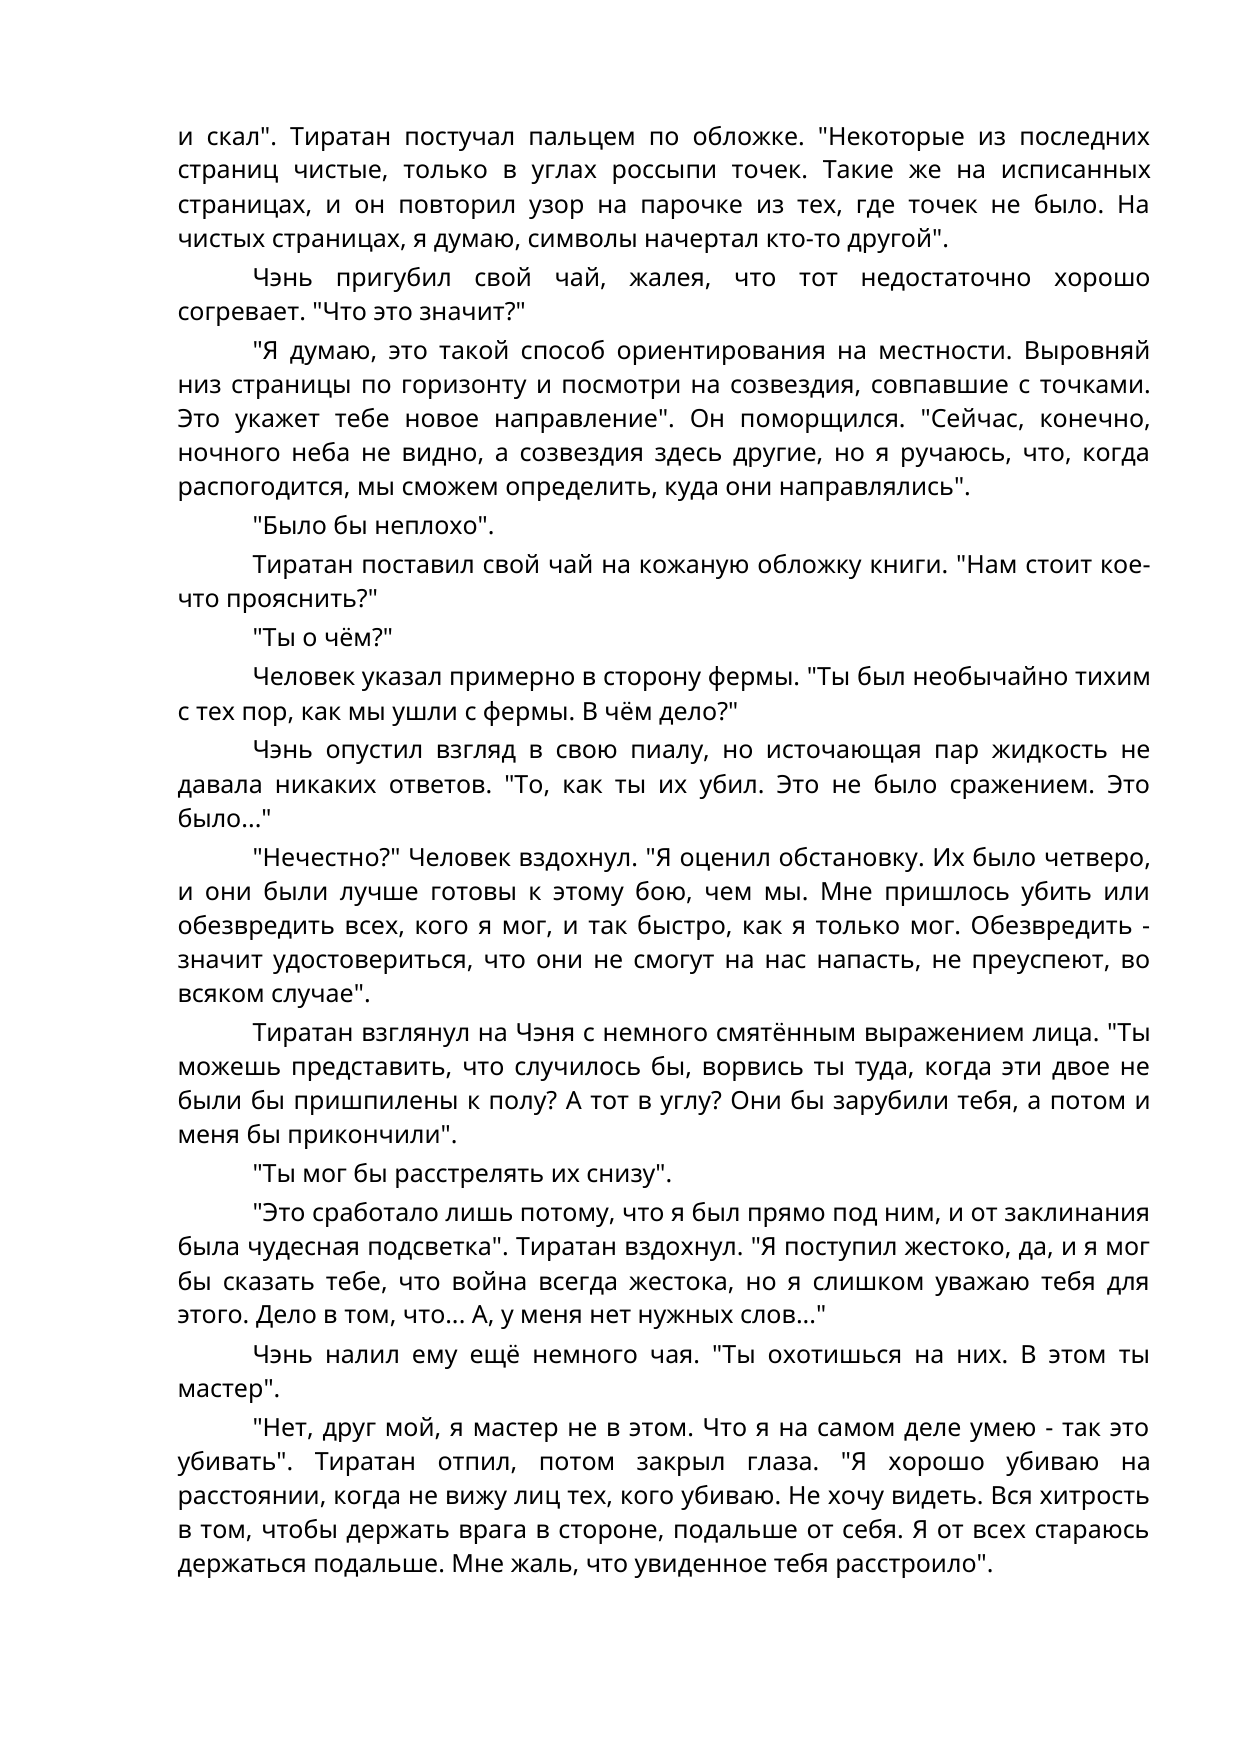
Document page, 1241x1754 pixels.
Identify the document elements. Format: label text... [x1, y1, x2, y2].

text "Это сработало лишь потому, что я был прямо под ним, и от заклинания была чудесная подсветка". Тиратан вздохнул. "Я поступил жестоко, да, и я мог бы сказать тебе, что война всегда жестока, но я слишком уважаю тебя для этого. Дело в том, что... А, у меня нет нужных слов..." [177, 1195, 1152, 1331]
text Тиратан поставил свой чай на кожаную обложку книги. "Нам стоит кое-что прояснить?" [177, 547, 1152, 615]
text "Ты мог бы расстрелять их снизу". [177, 1156, 1152, 1190]
text "Ты о чём?" [177, 620, 1152, 654]
text Чэнь опустил взгляд в свою пиалу, но источающая пар жидкость не давала никаких ответов. "То, как ты их убил. Это не было сражением. Это было..." [177, 732, 1152, 834]
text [177, 118, 1152, 254]
text "Нет, друг мой, я мастер не в этом. Что я на самом деле умею - так это убивать". Тиратан отпил, потом закрыл глаза. "Я хорошо убиваю на расстоянии, когда не вижу лиц тех, кого убиваю. Не хочу видеть. Вся хитрость в том, чтобы держать врага в стороне, подальше от себя. Я от всех стараюсь держаться подальше. Мне жаль, что увиденное тебя расстроило". [177, 1409, 1152, 1580]
text Тиратан взглянул на Чэня с немного смятённым выражением лица. "Ты можешь представить, что случилось бы, ворвись ты туда, когда эти двое не были бы пришпилены к полу? А тот в углу? Они бы зарубили тебя, а потом и меня бы прикончили". [177, 1015, 1152, 1151]
text "Было бы неплохо". [177, 508, 1152, 542]
text Чэнь пригубил свой чай, жалея, что тот недостаточно хорошо согревает. "Что это значит?" [177, 259, 1152, 327]
text Человек указал примерно в сторону фермы. "Ты был необычайно тихим с тех пор, как мы ушли с фермы. В чём дело?" [177, 659, 1152, 727]
text Чэнь налил ему ещё немного чая. "Ты охотишься на них. В этом ты мастер". [177, 1336, 1152, 1404]
text "Нечестно?" Человек вздохнул. "Я оценил обстановку. Их было четверо, и они были лучше готовы к этому бою, чем мы. Мне пришлось убить или обезвредить всех, кого я мог, и так быстро, как я только мог. Обезвредить - значит удостовериться, что они не смогут на нас напасть, не преуспеют, во всяком случае". [177, 839, 1152, 1010]
text "Я думаю, это такой способ ориентирования на местности. Выровняй низ страницы по горизонту и посмотри на созвездия, совпавшие с точками. Это укажет тебе новое направление". Он поморщился. "Сейчас, конечно, ночного неба не видно, а созвездия здесь другие, но я ручаюсь, что, когда распогодится, мы сможем определить, куда они направлялись". [177, 332, 1152, 503]
